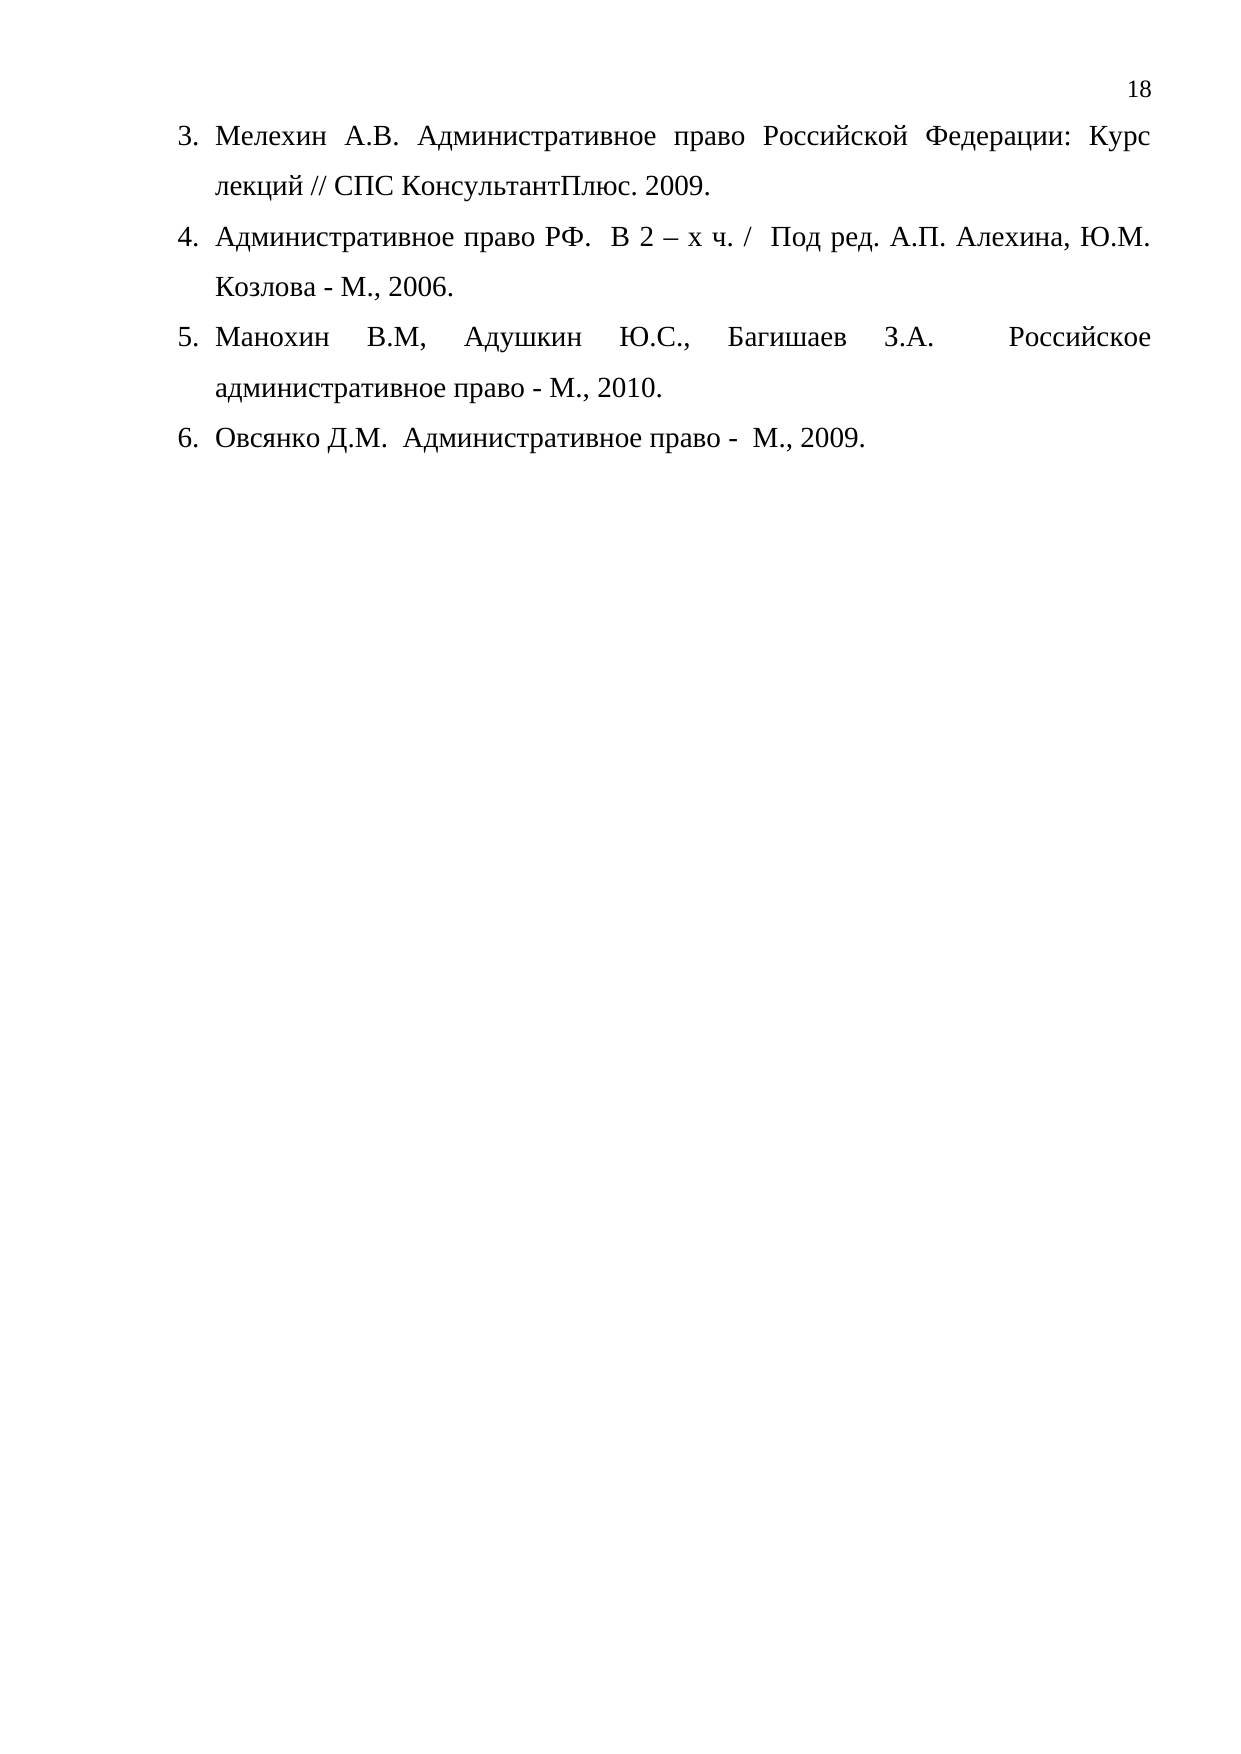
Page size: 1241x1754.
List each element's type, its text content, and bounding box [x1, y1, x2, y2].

list Административное право РФ. В 2 – х ч. / Под ред. А.П. Алехина, Ю.М. Козлова - М., 2006. [177, 219, 1152, 303]
list Овсянко Д.М. Административное право - М., 2009. [177, 420, 1152, 453]
list Мелехин А.В. Административное право Российской Федерации: Курс лекций // СПС КонсультантПлюс. 2009. [177, 118, 1152, 202]
list Манохин В.М, Адушкин Ю.С., Багишаев З.А. Российское административное право - М., 2010. [177, 319, 1152, 403]
